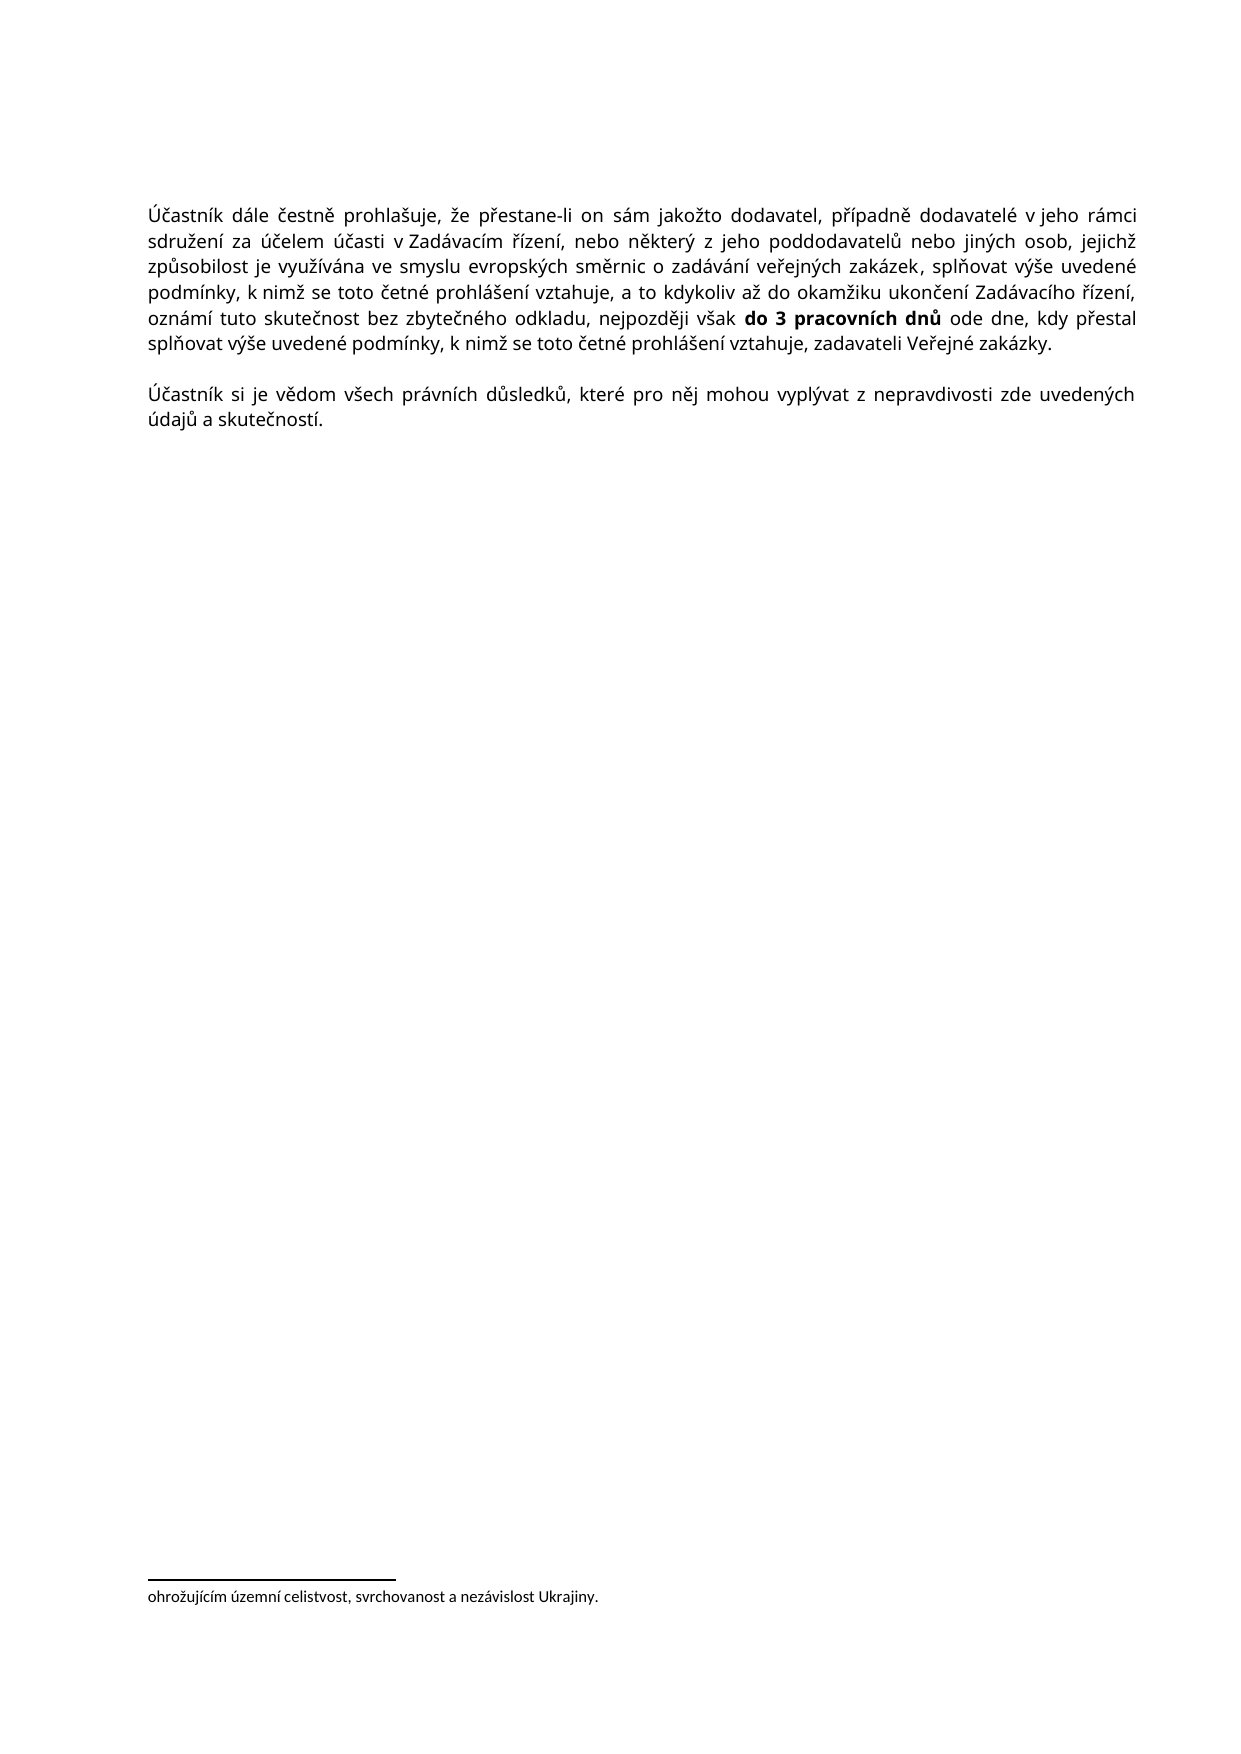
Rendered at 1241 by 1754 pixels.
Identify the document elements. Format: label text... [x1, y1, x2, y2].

text Účastník si je vědom všech právních důsledků, které pro něj mohou vyplývat z nepravdivosti zde uvedených údajů a skutečností. [148, 381, 1137, 432]
text Účastník dále čestně prohlašuje, že přestane-li on sám jakožto dodavatel, případně dodavatelé v jeho rámci sdružení za účelem účasti v Zadávacím řízení, nebo některý z jeho poddodavatelů nebo jiných osob, jejichž způsobilost je využívána ve smyslu evropských směrnic o zadávání veřejných zakázek, splňovat výše uvedené podmínky, k nimž se toto četné prohlášení vztahuje, a to kdykoliv až do okamžiku ukončení Zadávacího řízení, oznámí tuto skutečnost bez zbytečného odkladu, nejpozději však do 3 pracovních dnů ode dne, kdy přestal splňovat výše uvedené podmínky, k nimž se toto četné prohlášení vztahuje, zadavateli Veřejné zakázky. [148, 203, 1137, 356]
